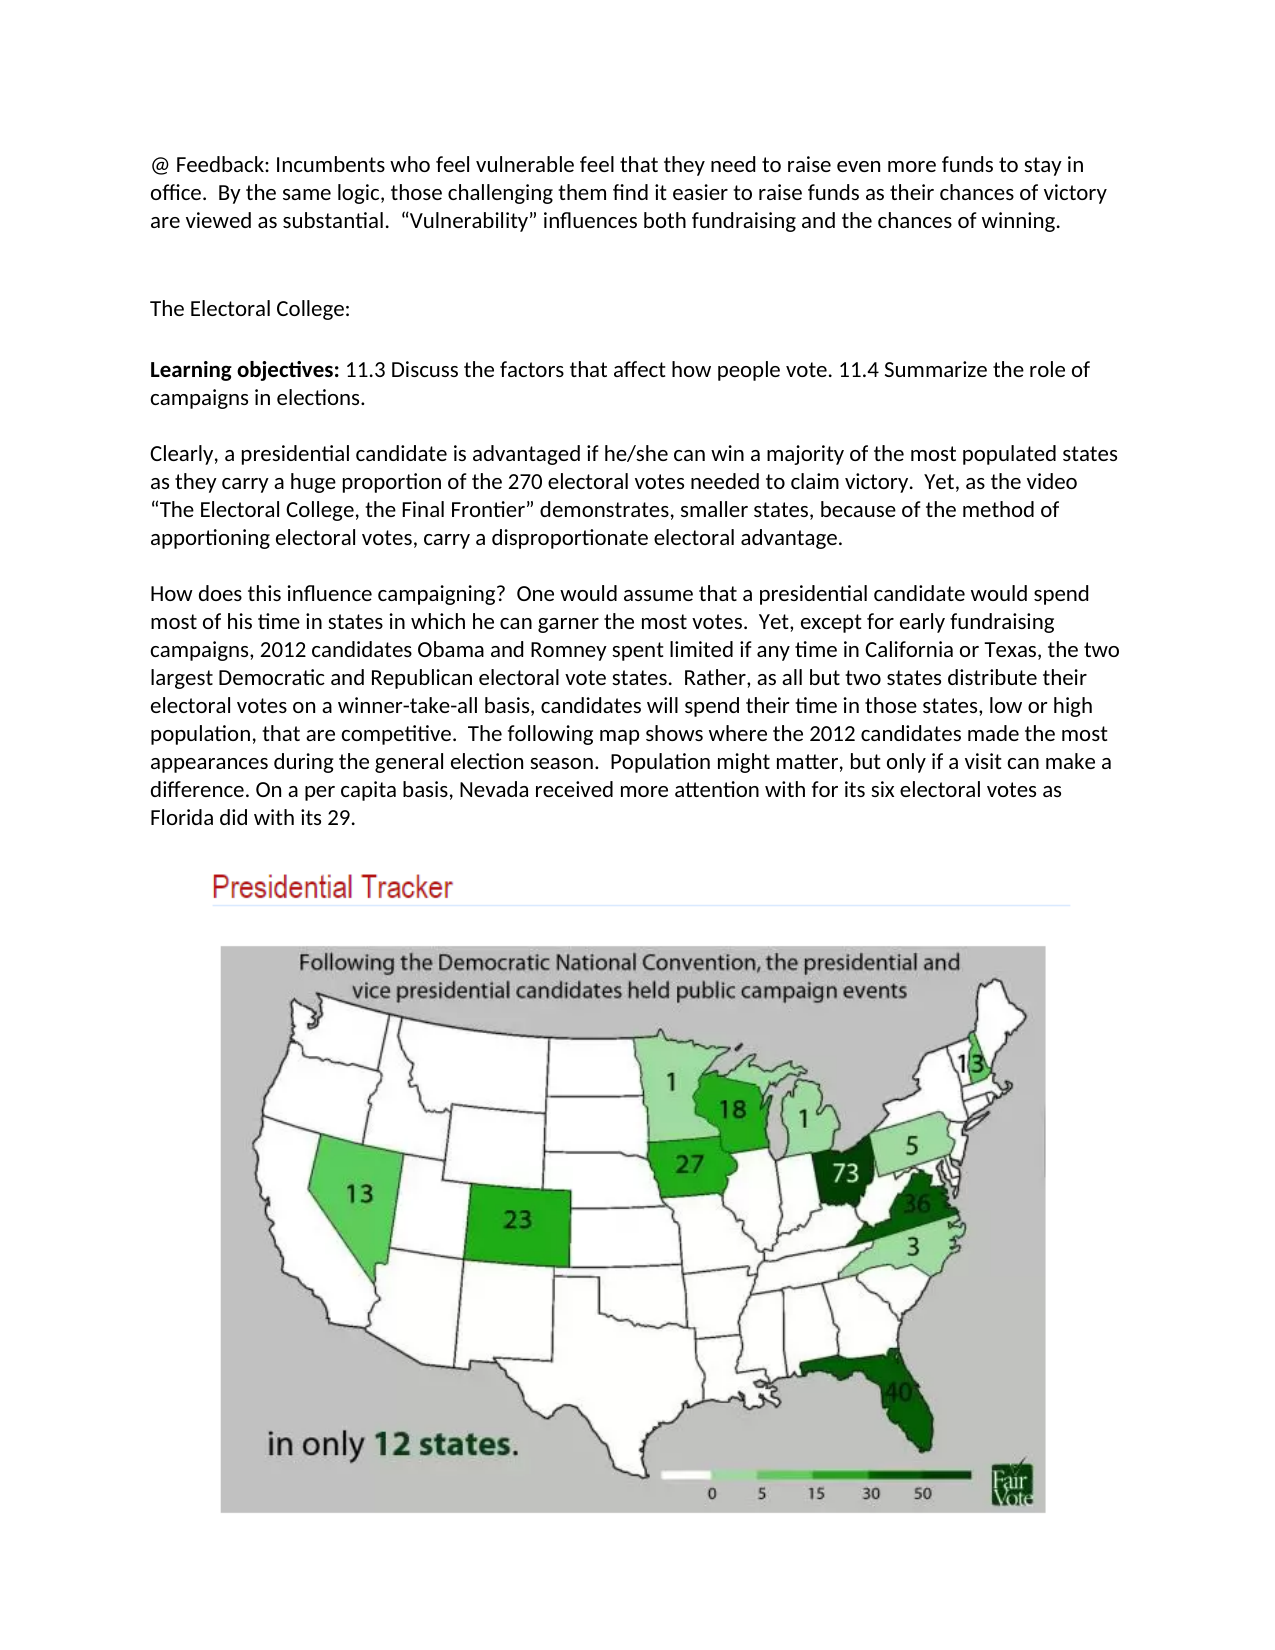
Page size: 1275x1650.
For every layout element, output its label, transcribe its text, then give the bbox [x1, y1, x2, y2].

text Clearly, a presidential candidate is advantaged if he/she can win a majority of the most populated states as they carry a huge proportion of the 270 electoral votes needed to claim victory. Yet, as the video “The Electoral College, the Final Frontier” demonstrates, smaller states, because of the method of apportioning electoral votes, carry a disproportionate electoral advantage. [150, 439, 1125, 551]
text How does this influence campaigning? One would assume that a presidential candidate would spend most of his time in states in which he can garner the most votes. Yet, except for early fundraising campaigns, 2012 candidates Obama and Romney spent limited if any time in California or Texas, the two largest Democratic and Republican electoral vote states. Rather, as all but two states distribute their electoral votes on a winner-take-all basis, candidates will spend their time in those states, low or high population, that are competitive. The following map shows where the 2012 candidates made the most appearances during the general election season. Population might matter, but only if a visit can make a difference. On a per capita basis, Nevada received more attention with for its six electoral votes as Florida did with its 29. [150, 579, 1125, 831]
text Learning objectives: 11.3 Discuss the factors that affect how people vote. 11.4 Summarize the role of campaigns in elections. [150, 355, 1125, 411]
text @ Feedback: Incumbents who feel vulnerable feel that they need to raise even more funds to stay in office. By the same logic, those challenging them find it easier to raise funds as their chances of victory are viewed as substantial. “Vulnerability” influences both fundraising and the chances of winning. [150, 150, 1125, 234]
picture [199, 861, 1076, 1542]
text The Electoral College: [150, 294, 1125, 322]
